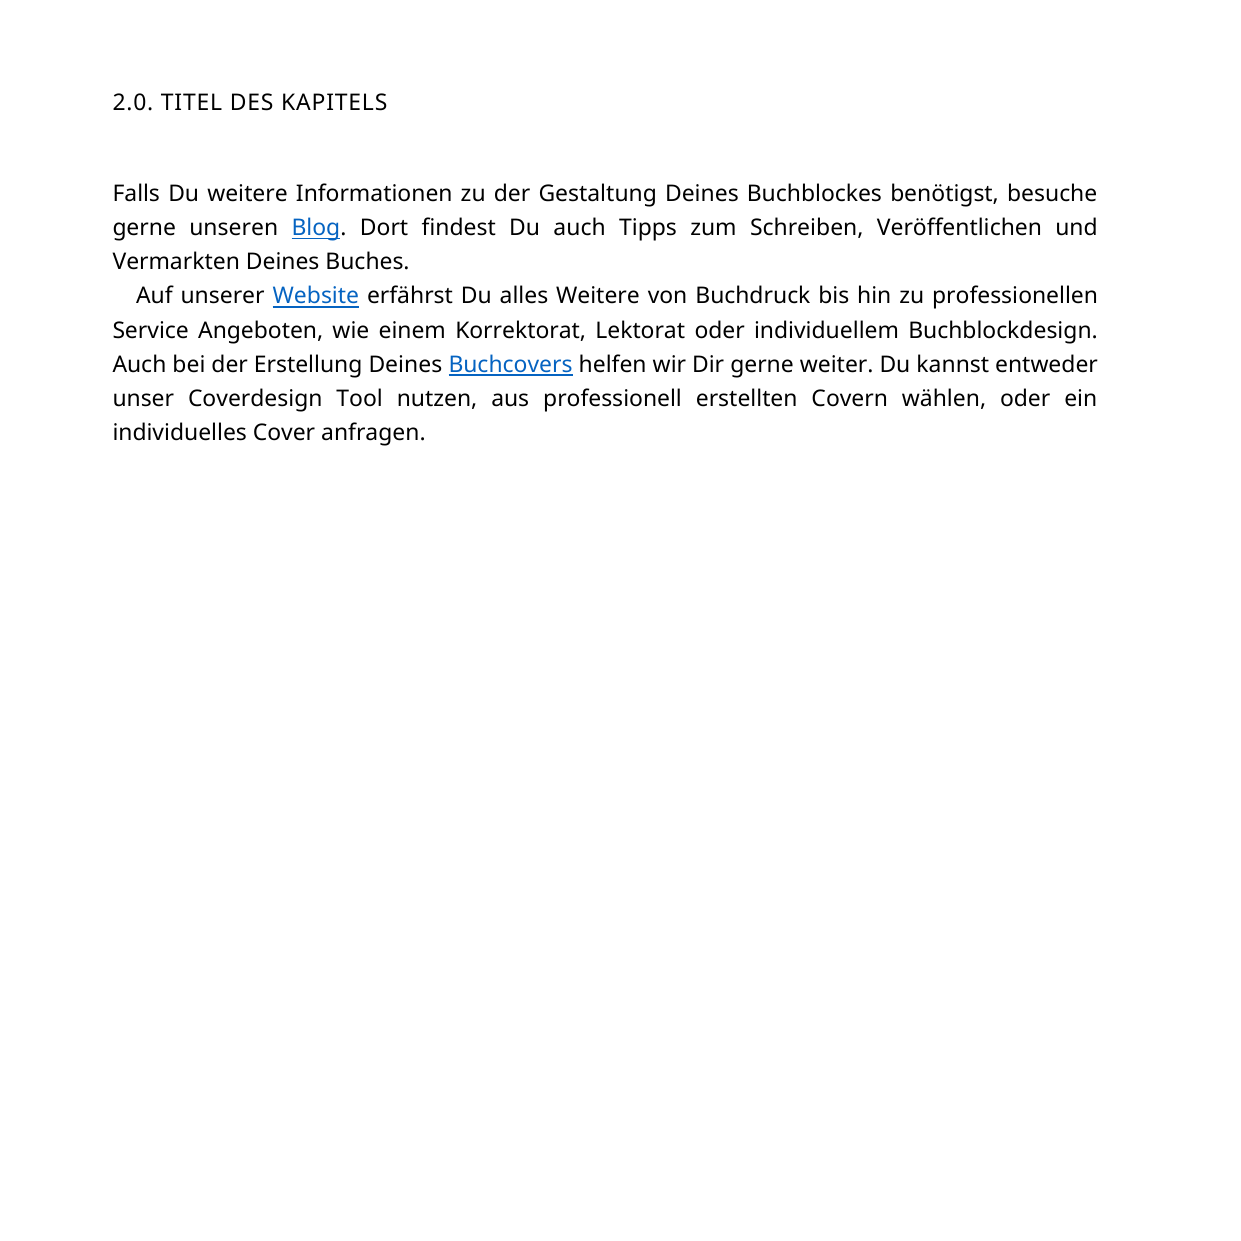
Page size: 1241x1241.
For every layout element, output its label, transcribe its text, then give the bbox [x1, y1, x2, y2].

text Falls Du weitere Informationen zu der Gestaltung Deines Buchblockes benötigst, besuche gerne unseren Blog. Dort findest Du auch Tipps zum Schreiben, Veröffentlichen und Vermarkten Deines Buches. [112, 174, 1098, 277]
subtitle 2.0. Titel des Kapitels [112, 89, 1098, 116]
text Auf unserer Website erfährst Du alles Weitere von Buchdruck bis hin zu professionellen Service Angeboten, wie einem Korrektorat, Lektorat oder individuellem Buchblockdesign. Auch bei der Erstellung Deines Buchcovers helfen wir Dir gerne weiter. Du kannst entweder unser Coverdesign Tool nutzen, aus professionell erstellten Covern wählen, oder ein individuelles Cover anfragen. [112, 277, 1098, 447]
